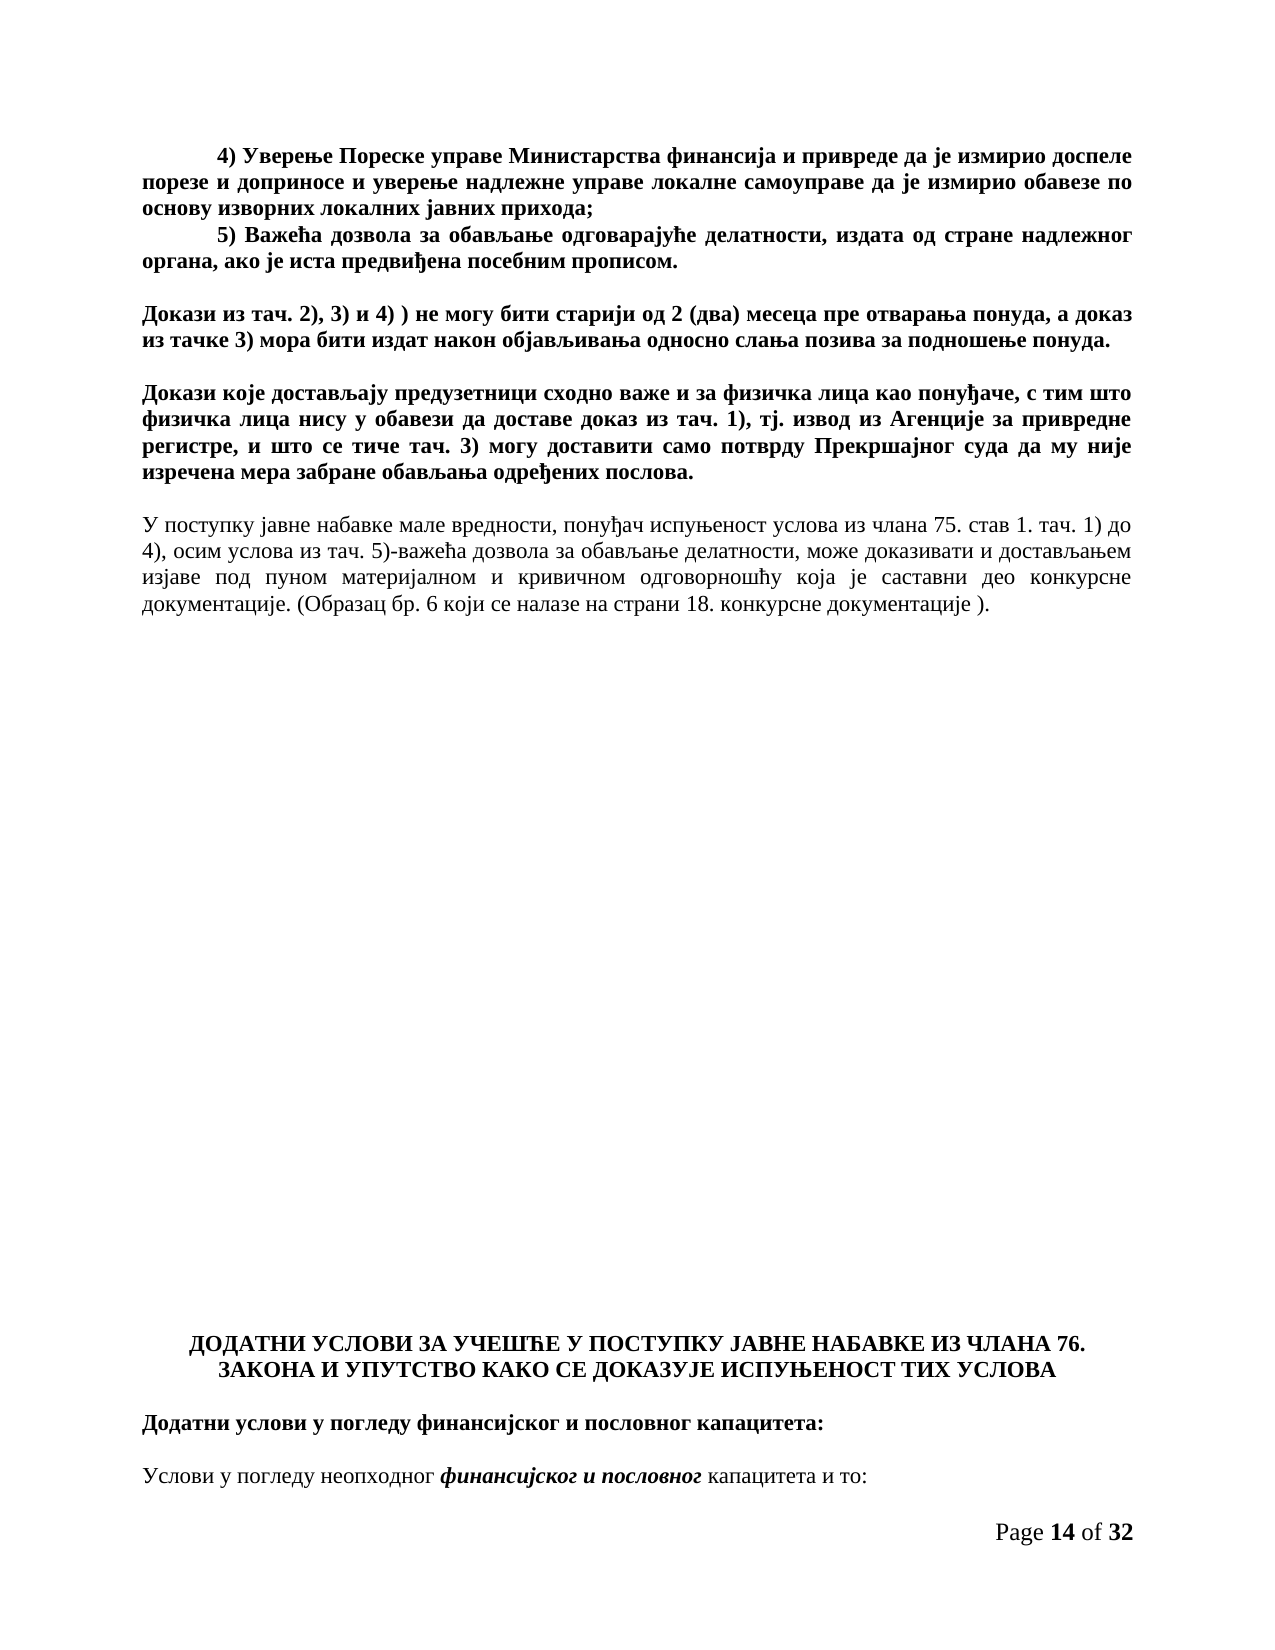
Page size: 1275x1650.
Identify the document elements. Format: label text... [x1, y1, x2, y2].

text Додатни услови у погледу финансијског и пословног капацитета: [142, 1409, 1133, 1436]
list 4) Уверење Пореске управе Министарства финансија и привреде да је измирио доспеле порезе и доприносе и уверење надлежне управе локалне самоуправе да је измирио обавезе по основу изворних локалних јавних прихода; [142, 142, 1133, 221]
text Докази из тач. 2), 3) и 4) ) не могу бити старији од 2 (два) месеца пре отварања понуда, а доказ из тачке 3) мора бити издат након објављивања односно слања позива за подношење понуда. [142, 300, 1133, 353]
text ДОДАТНИ УСЛОВИ ЗА УЧЕШЋЕ У ПОСТУПКУ ЈАВНЕ НАБАВКЕ ИЗ ЧЛАНА 76. ЗАКОНА И УПУТСТВО КАКО СЕ ДОКАЗУЈЕ ИСПУЊЕНОСТ ТИХ УСЛОВА [142, 1330, 1133, 1383]
text У поступку јавне набавке мале вредности, понуђач испуњеност услова из члана 75. став 1. тач. 1) до 4), осим услова из тач. 5)-важећа дозвола за обављање делатности, може доказивати и достављањем изјаве под пуном материјалном и кривичном одговорношћу која је саставни део конкурсне документације. (Образац бр. 6 који се налазе на страни 18. конкурсне документације ). [142, 511, 1133, 616]
list 5) Важећа дозвола за обављање одговарајуће делатности, издата од стране надлежног органа, ако је иста предвиђена посебним прописом. [142, 221, 1133, 273]
text Услови у погледу неопходног финансијског и пословног капацитета и то: [142, 1462, 1133, 1488]
text Докази које достављају предузетници сходно важе и за физичка лица као понуђаче, с тим што физичка лица нису у обавези да доставе доказ из тач. 1), тј. извод из Агенције за привредне регистре, и што се тиче тач. 3) могу доставити само потврду Прекршајног суда да му није изречена мера забране обављања одређених послова. [142, 379, 1133, 484]
